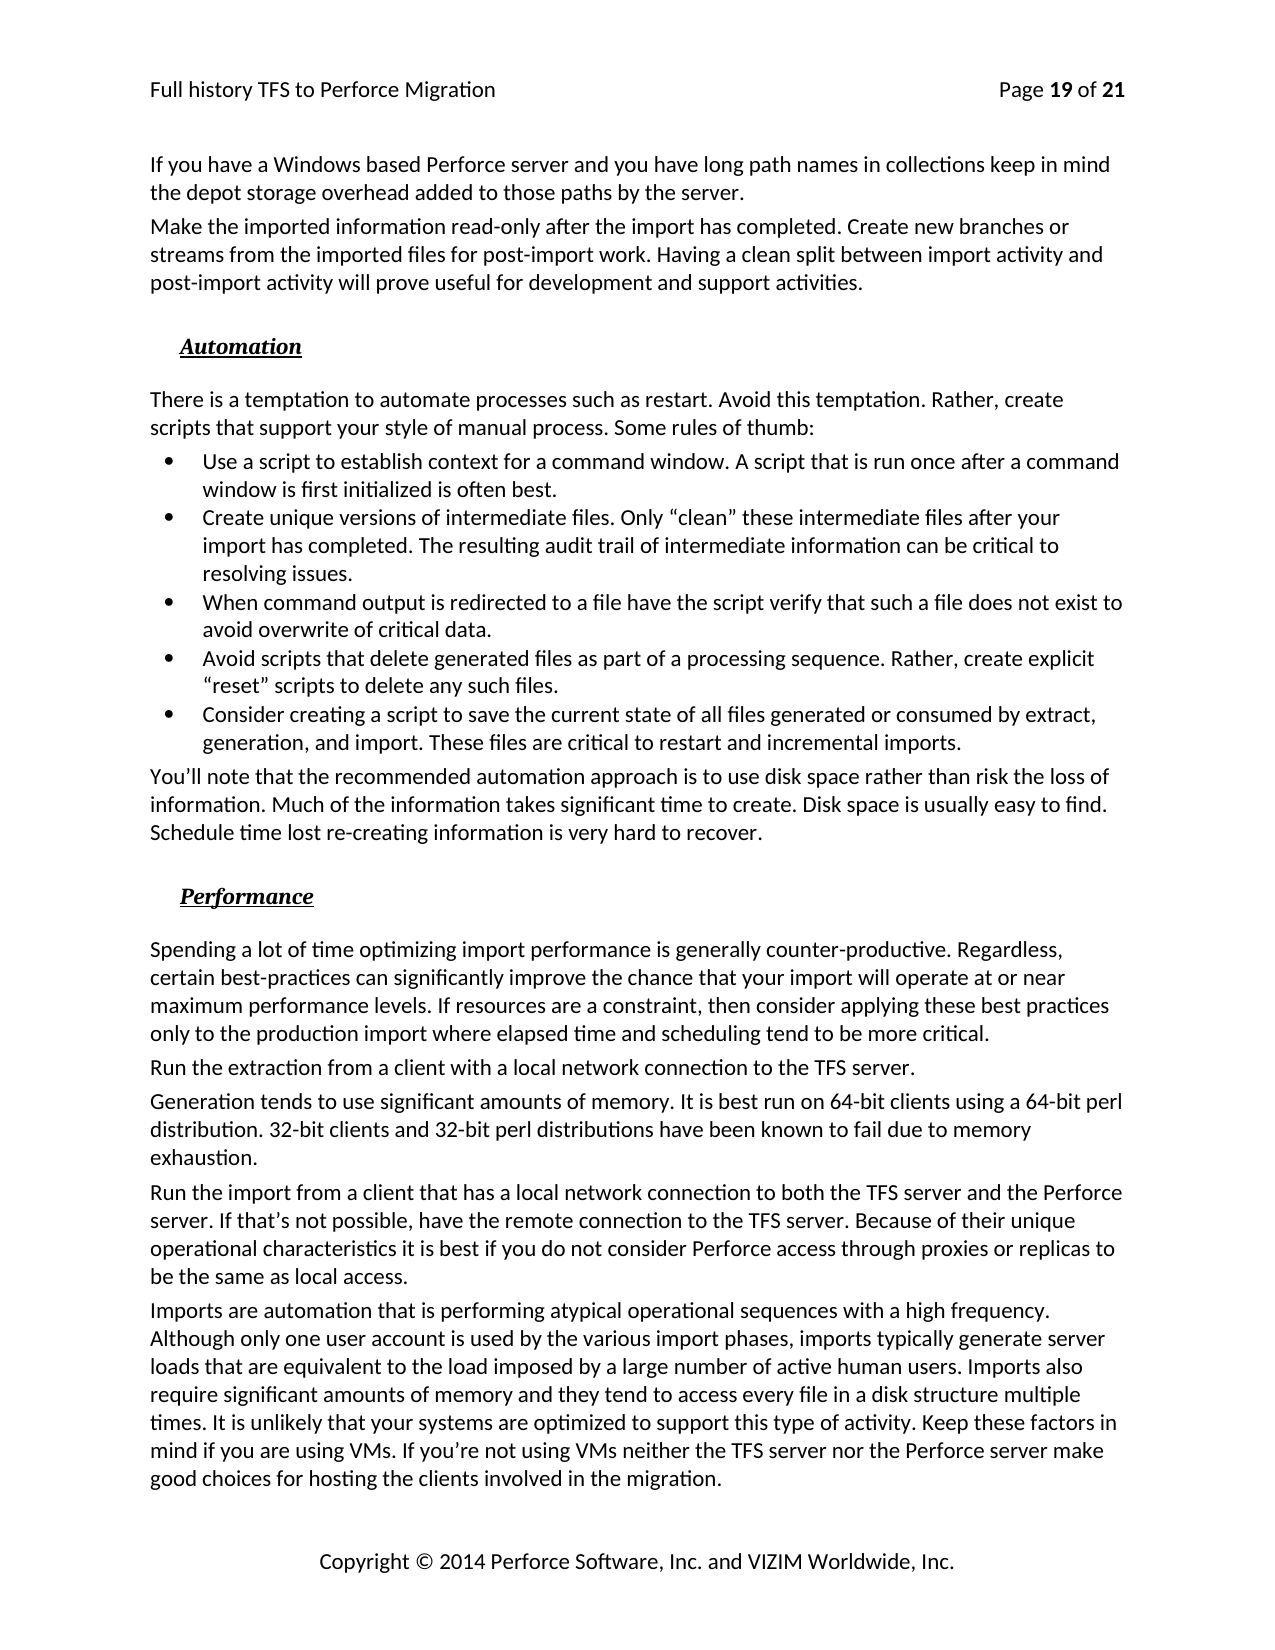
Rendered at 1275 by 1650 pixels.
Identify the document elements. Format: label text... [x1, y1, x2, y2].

text If you have a Windows based Perforce server and you have long path names in collections keep in mind the depot storage overhead added to those paths by the server. [150, 150, 1125, 206]
text There is a temptation to automate processes such as restart. Avoid this temptation. Rather, create scripts that support your style of manual process. Some rules of thumb: [150, 385, 1125, 441]
text Run the import from a client that has a local network connection to both the TFS server and the Perforce server. If that’s not possible, have the remote connection to the TFS server. Because of their unique operational characteristics it is best if you do not consider Perforce access through proxies or replicas to be the same as local access. [150, 1178, 1125, 1290]
subtitle Automation [180, 334, 1125, 360]
text You’ll note that the recommended automation approach is to use disk space rather than risk the loss of information. Much of the information takes significant time to create. Disk space is usually easy to find. Schedule time lost re-creating information is very hard to recover. [150, 762, 1125, 846]
text Imports are automation that is performing atypical operational sequences with a high frequency. Although only one user account is used by the various import phases, imports typically generate server loads that are equivalent to the load imposed by a large number of active human users. Imports also require significant amounts of memory and they tend to access every file in a disk structure multiple times. It is unlikely that your systems are optimized to support this type of activity. Keep these factors in mind if you are using VMs. If you’re not using VMs neither the TFS server nor the Perforce server make good choices for hosting the clients involved in the migration. [150, 1296, 1125, 1492]
text Avoid scripts that delete generated files as part of a processing sequence. Rather, create explicit “reset” scripts to delete any such files. [165, 644, 1125, 700]
text Use a script to establish context for a command window. A script that is run once after a command window is first initialized is often best. [165, 447, 1125, 503]
text Run the extraction from a client with a local network connection to the TFS server. [150, 1053, 1125, 1081]
text Make the imported information read-only after the import has completed. Create new branches or streams from the imported files for post-import work. Having a clean split between import activity and post-import activity will prove useful for development and support activities. [150, 212, 1125, 296]
text When command output is redirected to a file have the script verify that such a file does not exist to avoid overwrite of critical data. [165, 588, 1125, 644]
text Consider creating a script to save the current state of all files generated or consumed by extract, generation, and import. These files are critical to restart and incremental imports. [165, 700, 1125, 756]
text Generation tends to use significant amounts of memory. It is best run on 64-bit clients using a 64-bit perl distribution. 32-bit clients and 32-bit perl distributions have been known to fail due to memory exhaustion. [150, 1087, 1125, 1172]
text Create unique versions of intermediate files. Only “clean” these intermediate files after your import has completed. The resulting audit trail of intermediate information can be critical to resolving issues. [165, 503, 1125, 588]
text Spending a lot of time optimizing import performance is generally counter-productive. Regardless, certain best-practices can significantly improve the chance that your import will operate at or near maximum performance levels. If resources are a constraint, then consider applying these best practices only to the production import where elapsed time and scheduling tend to be more critical. [150, 935, 1125, 1047]
subtitle Performance [180, 883, 1125, 910]
